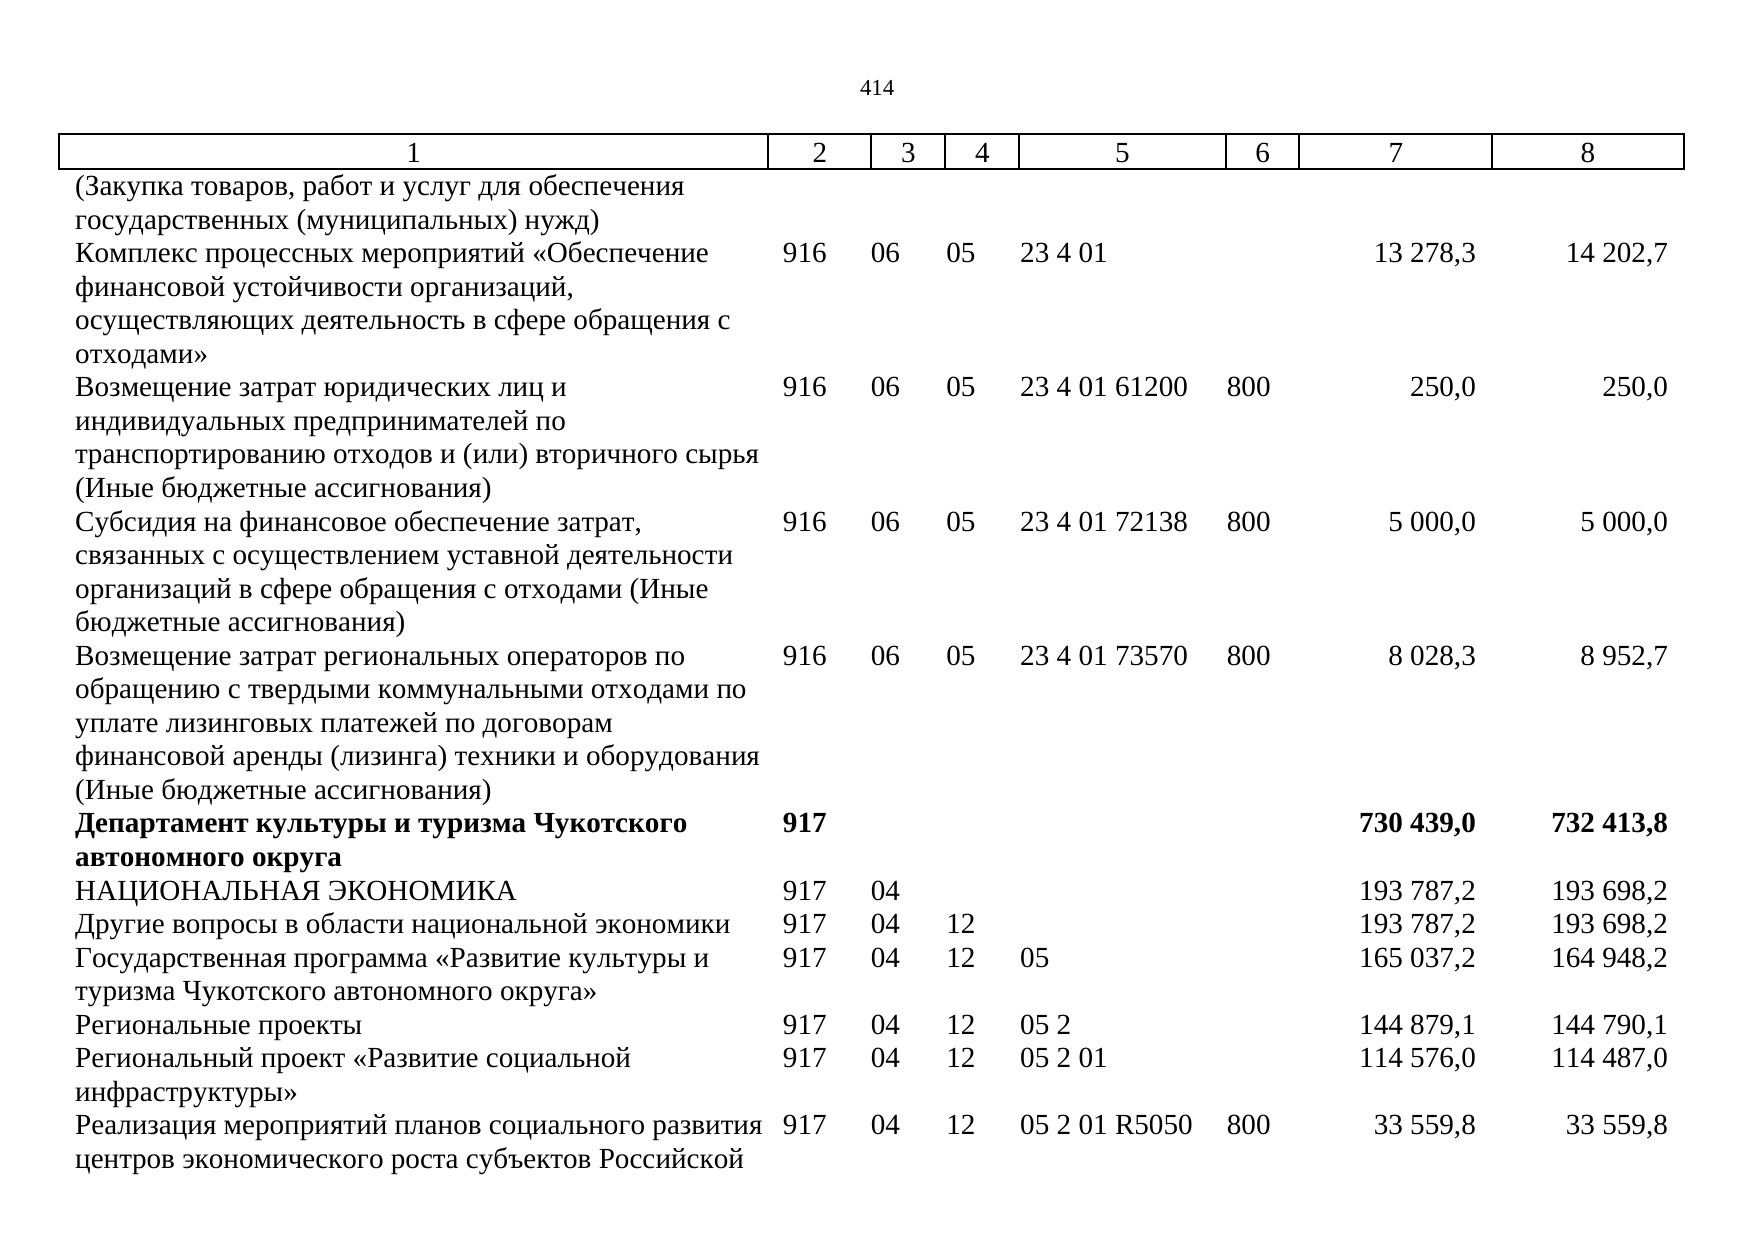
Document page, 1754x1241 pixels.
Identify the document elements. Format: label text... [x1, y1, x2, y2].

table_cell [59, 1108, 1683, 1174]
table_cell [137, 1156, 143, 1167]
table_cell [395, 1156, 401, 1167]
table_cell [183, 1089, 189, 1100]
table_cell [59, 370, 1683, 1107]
table_header 2 [769, 135, 870, 168]
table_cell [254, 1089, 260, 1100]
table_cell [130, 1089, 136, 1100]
table_header 1 [60, 135, 767, 168]
table_header 8 [1493, 135, 1683, 168]
table_header 4 [946, 135, 1018, 168]
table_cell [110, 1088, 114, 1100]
table_header 7 [1300, 135, 1491, 168]
table_header 3 [872, 135, 944, 168]
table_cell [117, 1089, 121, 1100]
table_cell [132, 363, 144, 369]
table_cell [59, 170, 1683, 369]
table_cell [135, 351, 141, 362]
table_header 5 [1020, 135, 1225, 168]
table_header 6 [1227, 135, 1298, 168]
